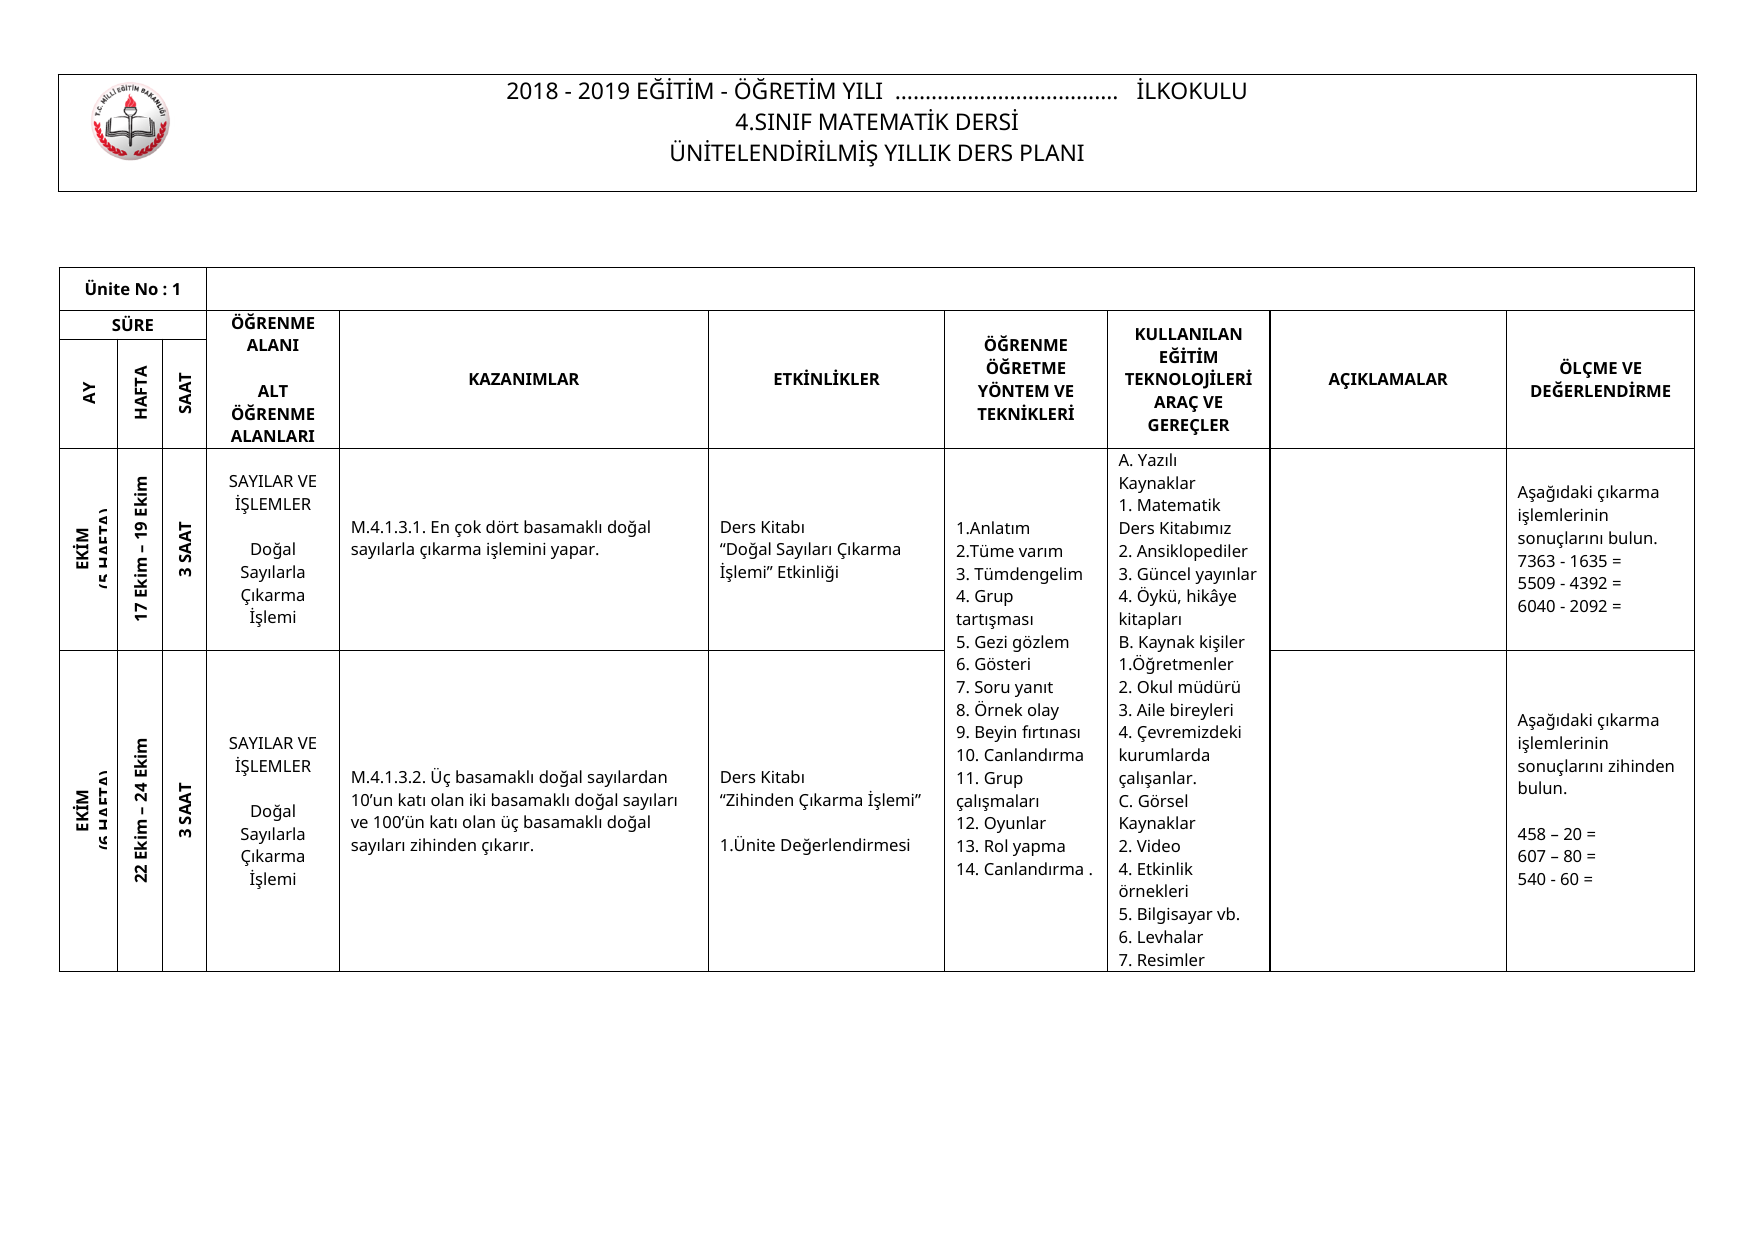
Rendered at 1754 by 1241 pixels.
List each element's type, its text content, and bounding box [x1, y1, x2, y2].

table_cell ÖĞRENME ÖĞRETME YÖNTEM VE TEKNİKLERİ [945, 311, 1107, 447]
table_cell M.4.1.3.2. Üç basamaklı doğal sayılardan 10’un katı olan iki basamaklı doğal sayıları ve 100’ün katı olan üç basamaklı doğal sayıları zihinden çıkarır. [340, 651, 708, 971]
table_cell KULLANILAN EĞİTİM TEKNOLOJİLERİ ARAÇ VE GEREÇLER [1108, 311, 1269, 447]
table_cell EKİM (5.HAFTA) [60, 449, 117, 650]
table_cell ÖLÇME VE DEĞERLENDİRME [1507, 311, 1694, 447]
table_cell Aşağıdaki çıkarma işlemlerinin sonuçlarını bulun. 7363 - 1635 = 5509 - 4392 = 6040 - 2092 = [1507, 449, 1694, 650]
table_cell [1271, 651, 1506, 971]
table_header Ünite No : 1 [60, 268, 206, 310]
table_cell A. Yazılı Kaynaklar 1. Matematik Ders Kitabımız 2. Ansiklopediler 3. Güncel yayınlar 4. Öykü, hikâye kitapları B. Kaynak kişiler 1.Öğretmenler 2. Okul müdürü 3. Aile bireyleri 4. Çevremizdeki kurumlarda çalışanlar. C. Görsel Kaynaklar 2. Video 4. Etkinlik örnekleri 5. Bilgisayar vb. 6. Levhalar 7. Resimler [1108, 449, 1269, 971]
table_cell AÇIKLAMALAR [1271, 311, 1506, 447]
table_cell 17 Ekim – 19 Ekim [118, 449, 162, 650]
table_cell KAZANIMLAR [340, 311, 708, 447]
table_cell EKİM (6.HAFTA) [60, 651, 117, 971]
table_cell HAFTA [118, 340, 162, 447]
table_cell Ders Kitabı “Doğal Sayıları Çıkarma İşlemi” Etkinliği [709, 449, 944, 650]
table_cell SAYILAR VE İŞLEMLER Doğal Sayılarla Çıkarma İşlemi [207, 651, 339, 971]
table_cell 3 SAAT [163, 449, 206, 650]
table_cell 3 SAAT [163, 651, 206, 971]
table_cell Aşağıdaki çıkarma işlemlerinin sonuçlarını zihinden bulun. 458 – 20 = 607 – 80 = 540 - 60 = [1507, 651, 1694, 971]
table_cell 1.Anlatım 2.Tüme varım 3. Tümdengelim 4. Grup tartışması 5. Gezi gözlem 6. Gösteri 7. Soru yanıt 8. Örnek olay 9. Beyin fırtınası 10. Canlandırma 11. Grup çalışmaları 12. Oyunlar 13. Rol yapma 14. Canlandırma . [945, 449, 1107, 971]
table_cell [1271, 449, 1506, 650]
table_cell 22 Ekim – 24 Ekim [118, 651, 162, 971]
table_cell AY [60, 340, 117, 447]
table_cell ETKİNLİKLER [709, 311, 944, 447]
table_cell ÖĞRENME ALANI ALT ÖĞRENME ALANLARI [207, 311, 339, 447]
table_cell SÜRE [60, 311, 206, 338]
table_cell Ders Kitabı “Zihinden Çıkarma İşlemi” 1.Ünite Değerlendirmesi [709, 651, 944, 971]
table_cell M.4.1.3.1. En çok dört basamaklı doğal sayılarla çıkarma işlemini yapar. [340, 449, 708, 650]
picture [85, 77, 175, 167]
table_cell SAYILAR VE İŞLEMLER Doğal Sayılarla Çıkarma İşlemi [207, 449, 339, 650]
table_cell SAAT [163, 340, 206, 447]
table_header [207, 268, 1694, 310]
